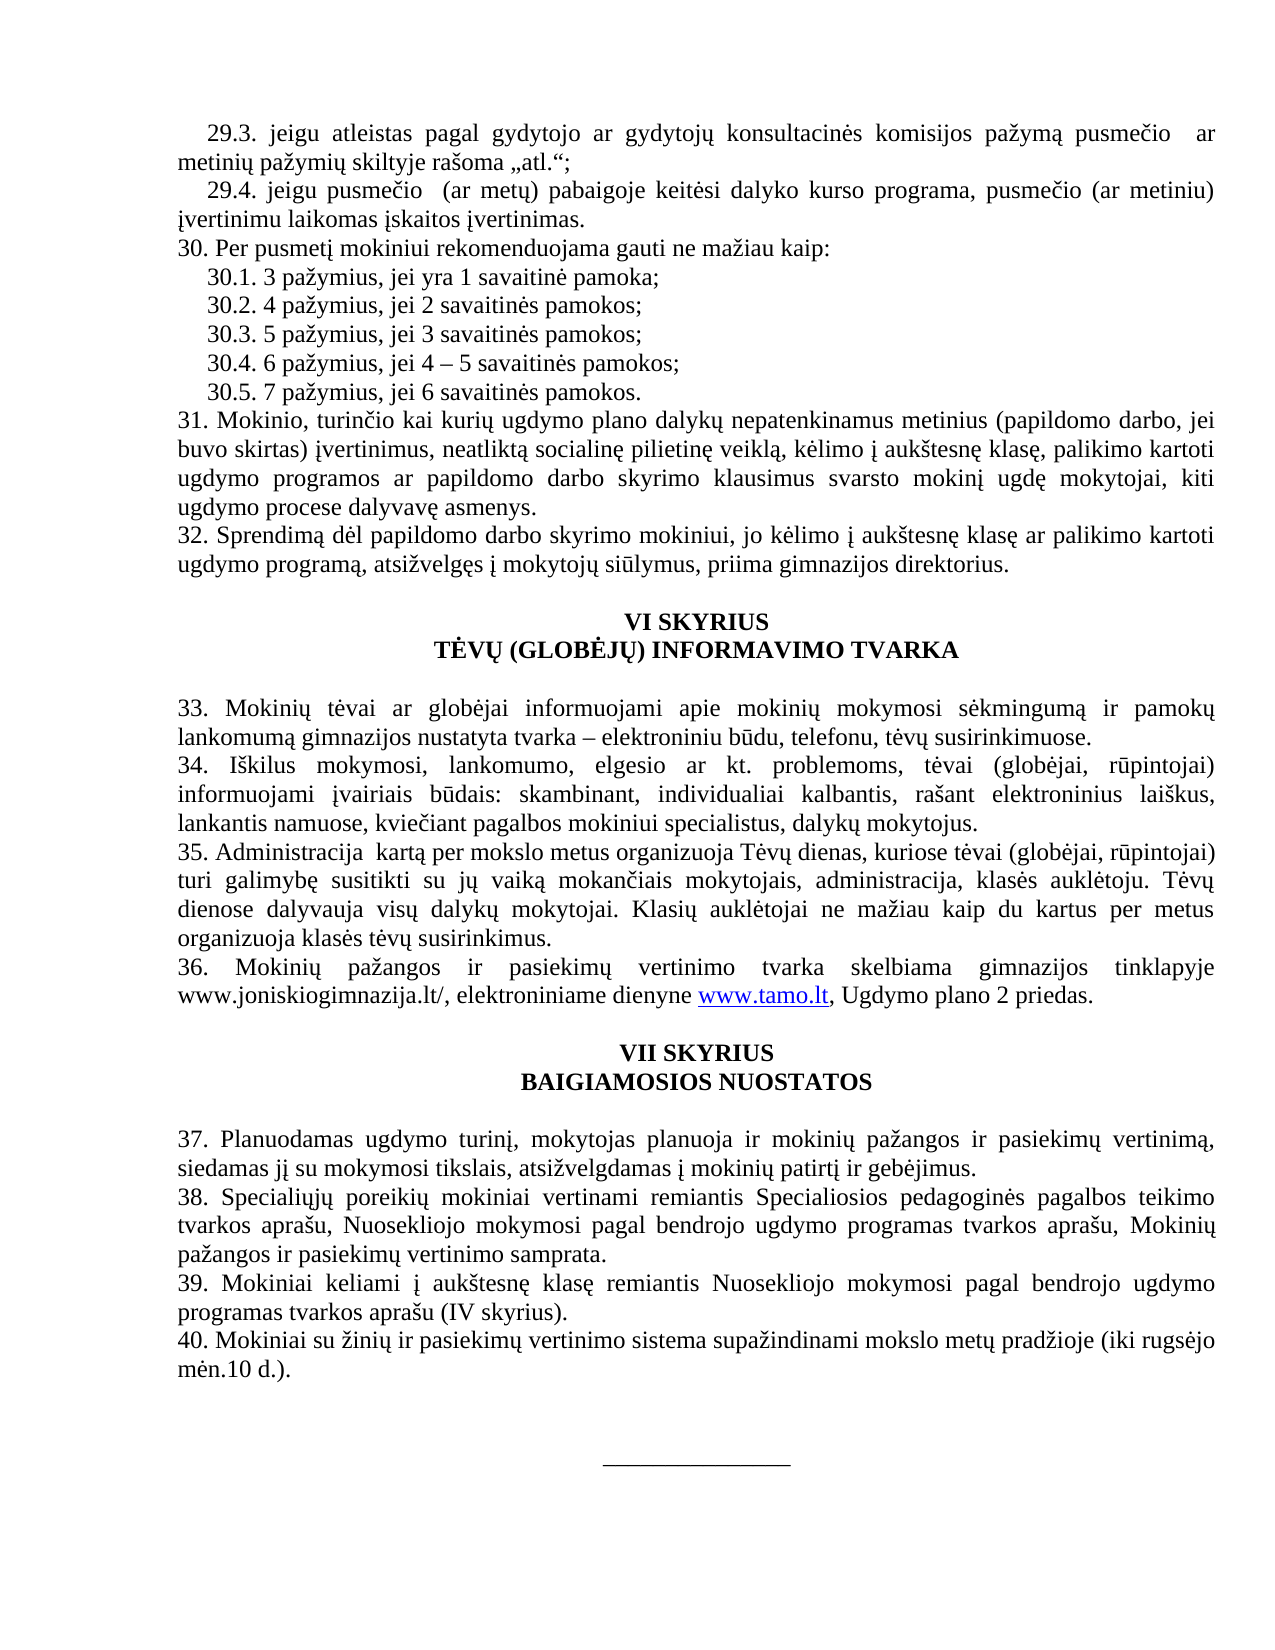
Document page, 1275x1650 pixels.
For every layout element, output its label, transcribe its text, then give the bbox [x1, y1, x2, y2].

text 36. Mokinių pažangos ir pasiekimų vertinimo tvarka skelbiama gimnazijos tinklapyje www.joniskiogimnazija.lt/, elektroniniame dienyne www.tamo.lt, Ugdymo plano 2 priedas. [177, 952, 1216, 1009]
text 34. Iškilus mokymosi, lankomumo, elgesio ar kt. problemoms, tėvai (globėjai, rūpintojai) informuojami įvairiais būdais: skambinant, individualiai kalbantis, rašant elektroninius laiškus, lankantis namuose, kviečiant pagalbos mokiniui specialistus, dalykų mokytojus. [177, 751, 1216, 837]
text 30.3. 5 pažymius, jei 3 savaitinės pamokos; [177, 319, 1216, 348]
text VII SKYRIUS [177, 1038, 1216, 1067]
text TĖVŲ (GLOBĖJŲ) INFORMAVIMO TVARKA [177, 636, 1216, 664]
text VI SKYRIUS [177, 607, 1216, 636]
text _______________ [177, 1441, 1216, 1469]
text 31. Mokinio, turinčio kai kurių ugdymo plano dalykų nepatenkinamus metinius (papildomo darbo, jei buvo skirtas) įvertinimus, neatliktą socialinę pilietinę veiklą, kėlimo į aukštesnę klasę, palikimo kartoti ugdymo programos ar papildomo darbo skyrimo klausimus svarsto mokinį ugdę mokytojai, kiti ugdymo procese dalyvavę asmenys. [177, 406, 1216, 521]
text BAIGIAMOSIOS NUOSTATOS [177, 1067, 1216, 1096]
text 30.5. 7 pažymius, jei 6 savaitinės pamokos. [177, 377, 1216, 406]
text 30.4. 6 pažymius, jei 4 – 5 savaitinės pamokos; [177, 348, 1216, 377]
text 39. Mokiniai keliami į aukštesnę klasę remiantis Nuosekliojo mokymosi pagal bendrojo ugdymo programas tvarkos aprašu (IV skyrius). [177, 1268, 1216, 1326]
text 35. Administracija kartą per mokslo metus organizuoja Tėvų dienas, kuriose tėvai (globėjai, rūpintojai) turi galimybę susitikti su jų vaiką mokančiais mokytojais, administracija, klasės auklėtoju. Tėvų dienose dalyvauja visų dalykų mokytojai. Klasių auklėtojai ne mažiau kaip du kartus per metus organizuoja klasės tėvų susirinkimus. [177, 837, 1216, 952]
text 30.2. 4 pažymius, jei 2 savaitinės pamokos; [177, 291, 1216, 319]
text 32. Sprendimą dėl papildomo darbo skyrimo mokiniui, jo kėlimo į aukštesnę klasę ar palikimo kartoti ugdymo programą, atsižvelgęs į mokytojų siūlymus, priima gimnazijos direktorius. [177, 521, 1216, 578]
text 40. Mokiniai su žinių ir pasiekimų vertinimo sistema supažindinami mokslo metų pradžioje (iki rugsėjo mėn.10 d.). [177, 1326, 1216, 1383]
text 29.4. jeigu pusmečio (ar metų) pabaigoje keitėsi dalyko kurso programa, pusmečio (ar metiniu) įvertinimu laikomas įskaitos įvertinimas. [177, 176, 1216, 233]
text 30.1. 3 pažymius, jei yra 1 savaitinė pamoka; [177, 262, 1216, 291]
text 30. Per pusmetį mokiniui rekomenduojama gauti ne mažiau kaip: [177, 233, 1216, 262]
text 37. Planuodamas ugdymo turinį, mokytojas planuoja ir mokinių pažangos ir pasiekimų vertinimą, siedamas jį su mokymosi tikslais, atsižvelgdamas į mokinių patirtį ir gebėjimus. [177, 1124, 1216, 1182]
text 29.3. jeigu atleistas pagal gydytojo ar gydytojų konsultacinės komisijos pažymą pusmečio ar metinių pažymių skiltyje rašoma „atl.“; [177, 118, 1216, 176]
text 33. Mokinių tėvai ar globėjai informuojami apie mokinių mokymosi sėkmingumą ir pamokų lankomumą gimnazijos nustatyta tvarka – elektroniniu būdu, telefonu, tėvų susirinkimuose. [177, 693, 1216, 751]
list 38. Specialiųjų poreikių mokiniai vertinami remiantis Specialiosios pedagoginės pagalbos teikimo tvarkos aprašu, Nuosekliojo mokymosi pagal bendrojo ugdymo programas tvarkos aprašu, Mokinių pažangos ir pasiekimų vertinimo samprata. [177, 1182, 1216, 1268]
